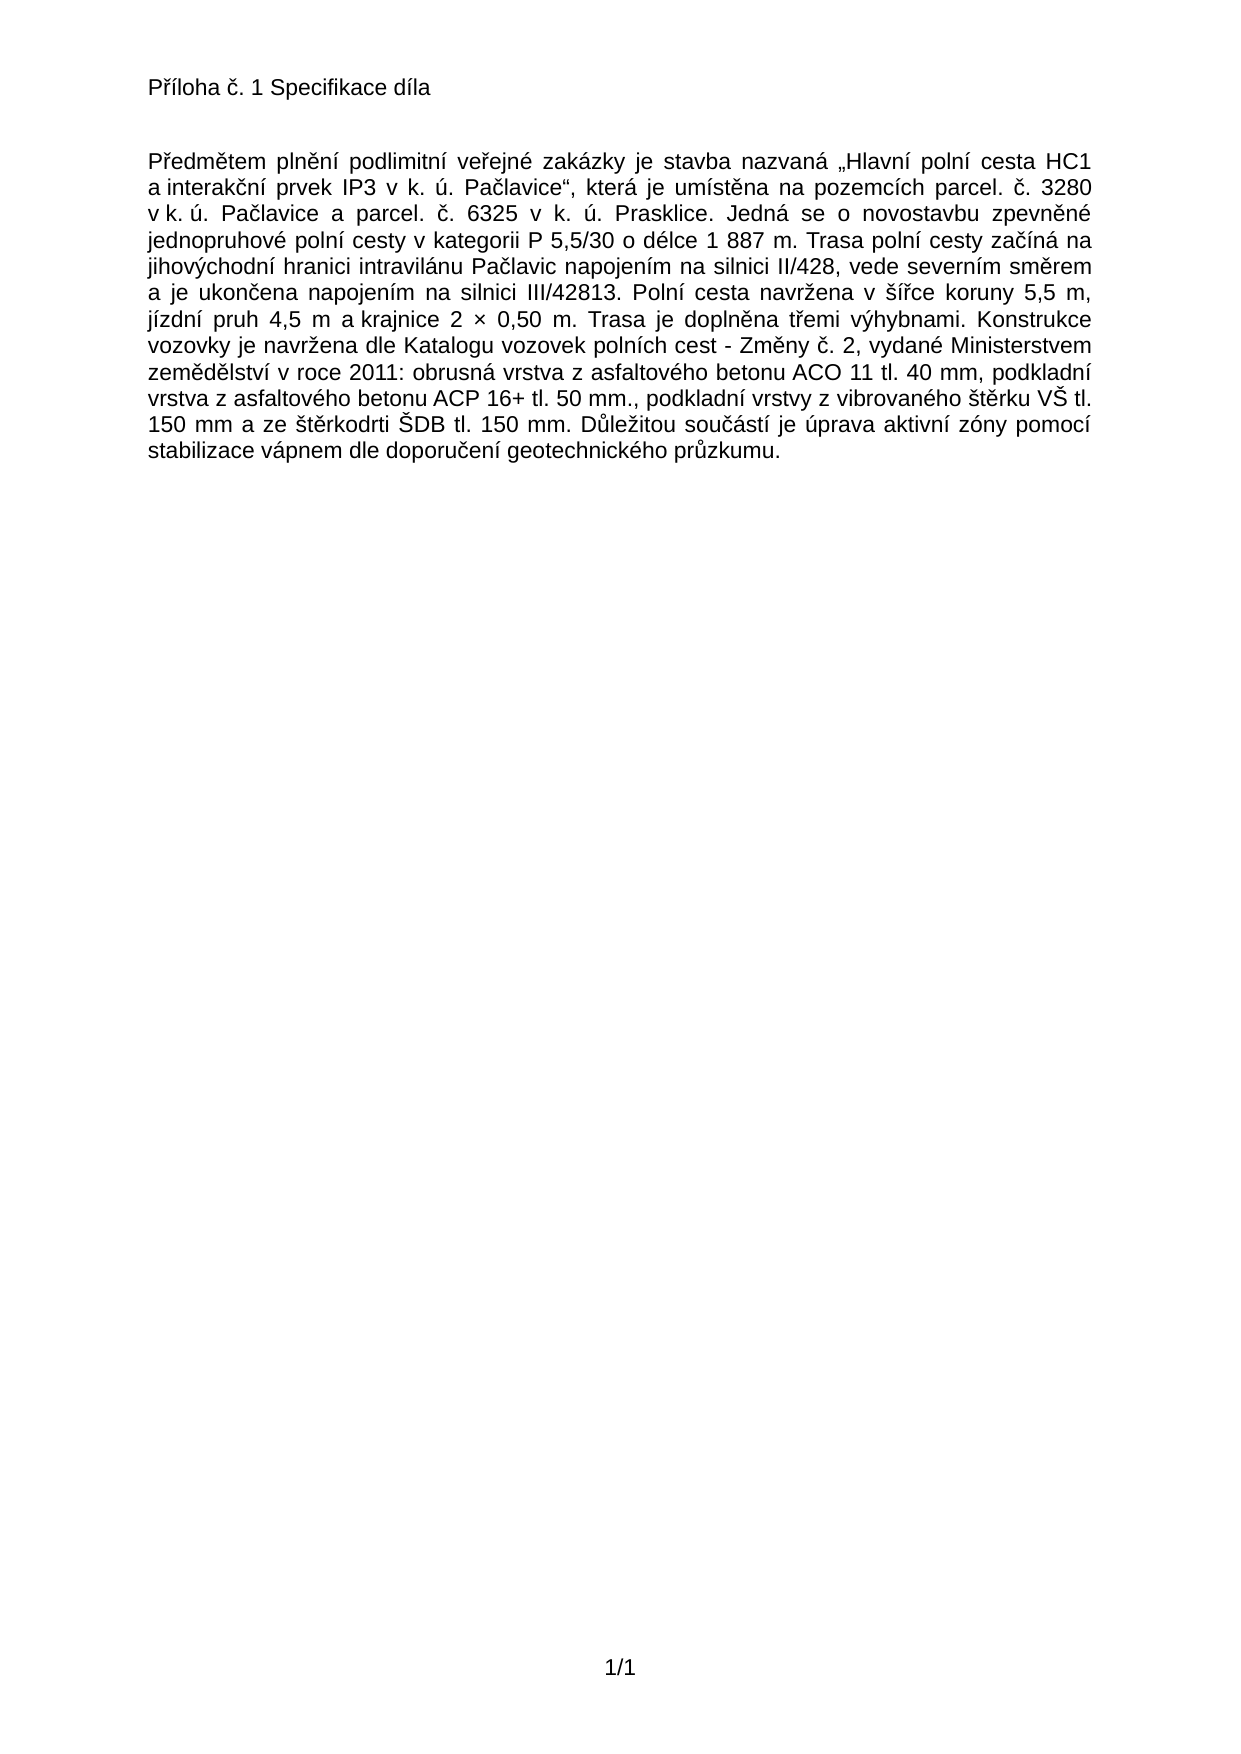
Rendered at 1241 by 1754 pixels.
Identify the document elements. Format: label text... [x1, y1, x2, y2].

text Předmětem plnění podlimitní veřejné zakázky je stavba nazvaná „Hlavní polní cesta HC1 a interakční prvek IP3 v k. ú. Pačlavice“, která je umístěna na pozemcích parcel. č. 3280 v k. ú. Pačlavice a parcel. č. 6325 v k. ú. Prasklice. Jedná se o novostavbu zpevněné jednopruhové polní cesty v kategorii P 5,5/30 o délce 1 887 m. Trasa polní cesty začíná na jihovýchodní hranici intravilánu Pačlavic napojením na silnici II/428, vede severním směrem a je ukončena napojením na silnici III/42813. Polní cesta navržena v šířce koruny 5,5 m, jízdní pruh 4,5 m a krajnice 2 × 0,50 m. Trasa je doplněna třemi výhybnami. Konstrukce vozovky je navržena dle Katalogu vozovek polních cest - Změny č. 2, vydané Ministerstvem zemědělství v roce 2011: obrusná vrstva z asfaltového betonu ACO 11 tl. 40 mm, podkladní vrstva z asfaltového betonu ACP 16+ tl. 50 mm., podkladní vrstvy z vibrovaného štěrku VŠ tl. 150 mm a ze štěrkodrti ŠDB tl. 150 mm. Důležitou součástí je úprava aktivní zóny pomocí stabilizace vápnem dle doporučení geotechnického průzkumu. [148, 148, 1093, 464]
